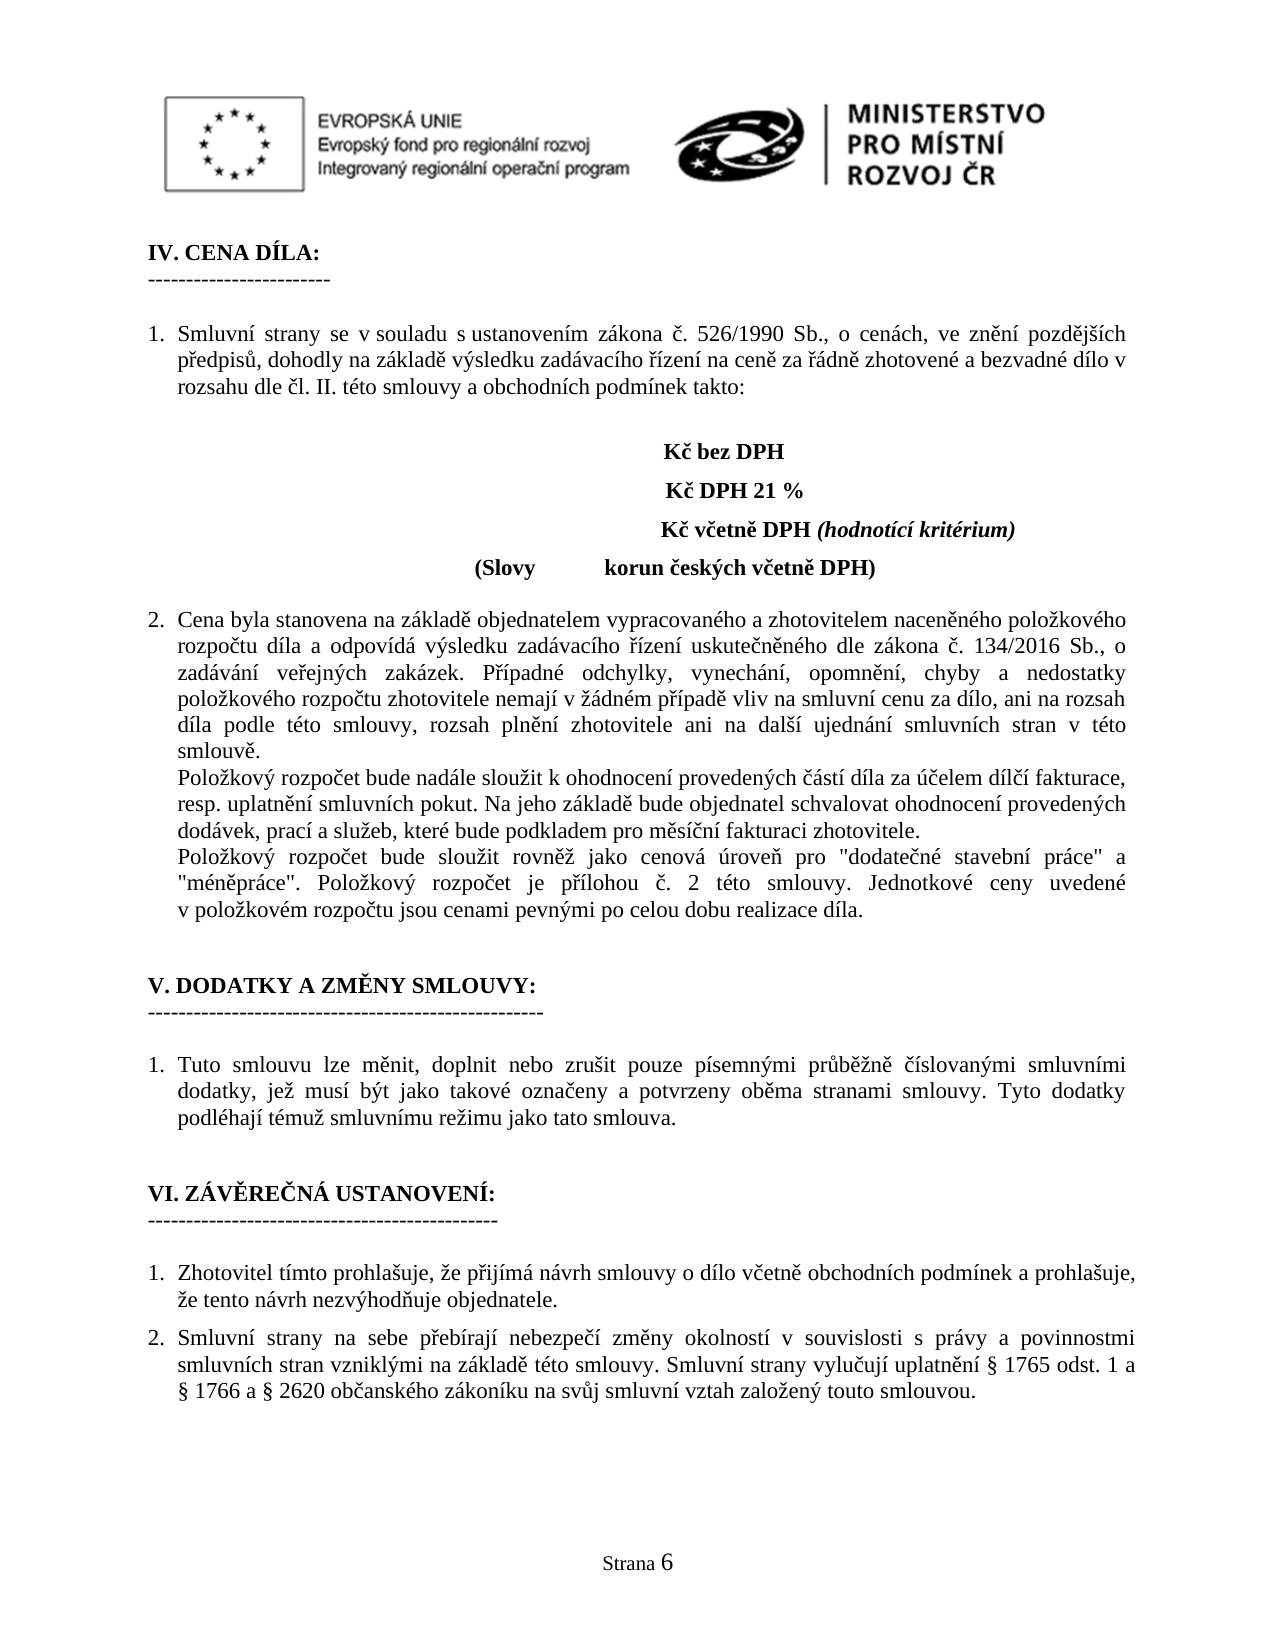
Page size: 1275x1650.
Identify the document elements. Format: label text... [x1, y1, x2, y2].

list Cena byla stanovena na základě objednatelem vypracovaného a zhotovitelem naceněného položkového rozpočtu díla a odpovídá výsledku zadávacího řízení uskutečněného dle zákona č. 134/2016 Sb., o zadávání veřejných zakázek. Případné odchylky, vynechání, opomnění, chyby a nedostatky položkového rozpočtu zhotovitele nemají v žádném případě vliv na smluvní cenu za dílo, ani na rozsah díla podle této smlouvy, rozsah plnění zhotovitele ani na další ujednání smluvních stran v této smlouvě. [148, 606, 1127, 764]
list Smluvní strany se v souladu s ustanovením zákona č. 526/1990 Sb., o cenách, ve znění pozdějších předpisů, dohodly na základě výsledku zadávacího řízení na ceně za řádně zhotovené a bezvadné dílo v rozsahu dle čl. II. této smlouvy a obchodních podmínek takto: [148, 320, 1127, 399]
list Zhotovitel tímto prohlašuje, že přijímá návrh smlouvy o dílo včetně obchodních podmínek a prohlašuje, že tento návrh nezvýhodňuje objednatele. [148, 1259, 1137, 1312]
list Tuto smlouvu lze měnit, doplnit nebo zrušit pouze písemnými průběžně číslovanými smluvními dodatky, jež musí být jako takové označeny a potvrzeny oběma stranami smlouvy. Tyto dodatky podléhají témuž smluvnímu režimu jako tato smlouva. [148, 1051, 1127, 1130]
text Položkový rozpočet bude nadále sloužit k ohodnocení provedených částí díla za účelem dílčí fakturace, resp. uplatnění smluvních pokut. Na jeho základě bude objednatel schvalovat ohodnocení provedených dodávek, prací a služeb, které bude podkladem pro měsíční fakturaci zhotovitele. [177, 764, 1127, 843]
picture [147, 73, 1061, 210]
text Položkový rozpočet bude sloužit rovněž jako cenová úroveň pro "dodatečné stavební práce" a "méněpráce". Položkový rozpočet je přílohou č. 2 této smlouvy. Jednotkové ceny uvedené v položkovém rozpočtu jsou cenami pevnými po celou dobu realizace díla. [177, 843, 1127, 922]
list (Slovy korun českých včetně DPH) [223, 554, 1127, 581]
text ---------------------------------------------------- [148, 998, 1127, 1025]
list Smluvní strany na sebe přebírají nebezpečí změny okolností v souvislosti s právy a povinnostmi smluvních stran vzniklými na základě této smlouvy. Smluvní strany vylučují uplatnění § 1765 odst. 1 a § 1766 a § 2620 občanského zákoníku na svůj smluvní vztah založený touto smlouvou. [148, 1324, 1137, 1403]
text IV. CENA DÍLA: [148, 238, 1137, 265]
subtitle VI. ZÁVĚREČNÁ USTANOVENÍ: [148, 1180, 1127, 1207]
list Kč DPH 21 % [223, 477, 1127, 503]
text ---------------------------------------------- [148, 1207, 1127, 1233]
subtitle V. DODATKY A ZMĚNY SMLOUVY: [148, 972, 1127, 998]
list Kč bez DPH [223, 438, 1127, 464]
text ------------------------ [148, 265, 1137, 320]
list Kč včetně DPH (hodnotící kritérium) [223, 516, 1127, 542]
